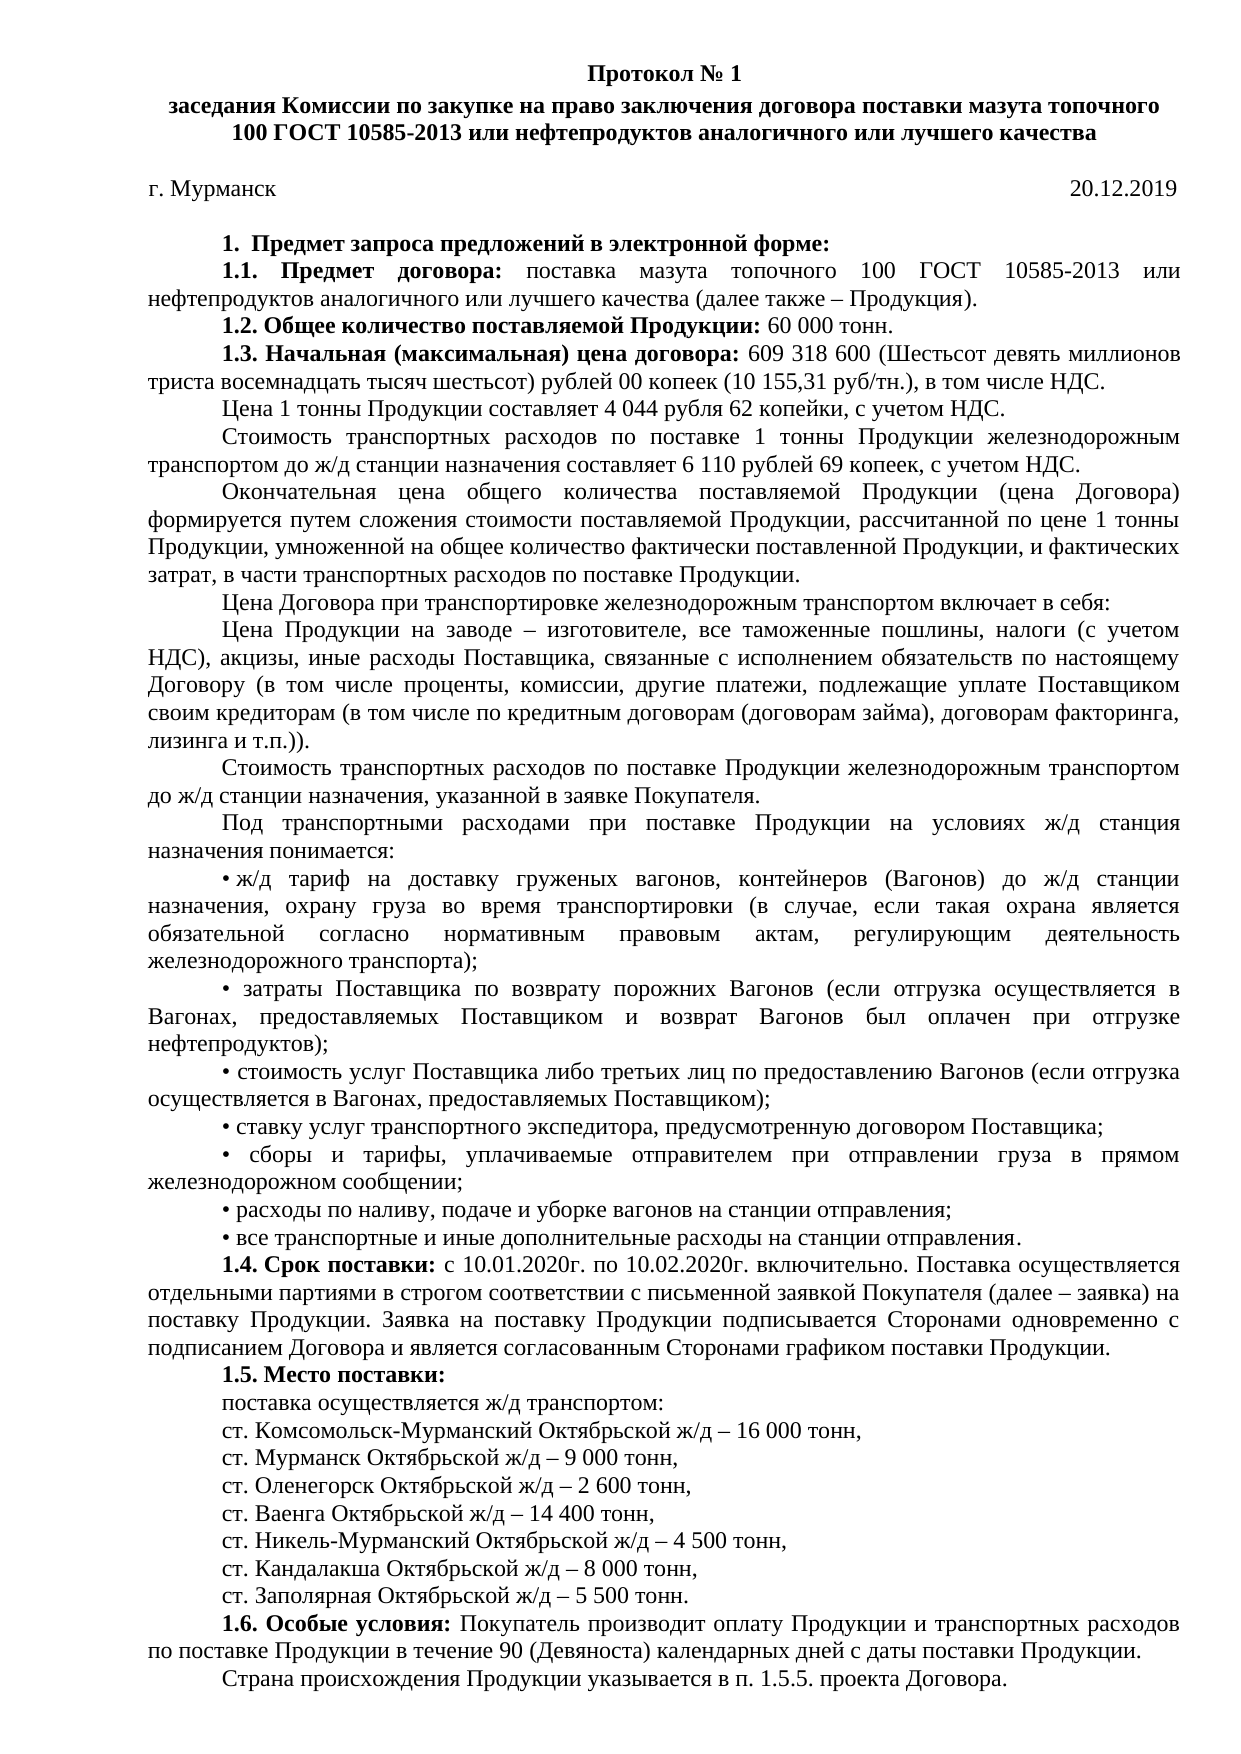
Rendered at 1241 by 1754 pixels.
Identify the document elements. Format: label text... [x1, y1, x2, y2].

text • сборы и тарифы, уплачиваемые отправителем при отправлении груза в прямом железнодорожном сообщении; [148, 1140, 1181, 1195]
list 1.3. Начальная (максимальная) цена договора: 609 318 600 (Шестьсот девять миллионов триста восемнадцать тысяч шестьсот) рублей 00 копеек (10 155,31 руб/тн.), в том числе НДС. [148, 339, 1181, 394]
text 1.6. Особые условия: Покупатель производит оплату Продукции и транспортных расходов по поставке Продукции в течение 90 (Девяноста) календарных дней с даты поставки Продукции. [148, 1609, 1181, 1664]
text • расходы по наливу, подаче и уборке вагонов на станции отправления; [148, 1195, 1181, 1222]
text • ставку услуг транспортного экспедитора, предусмотренную договором Поставщика; [148, 1112, 1181, 1140]
text ст. Оленегорск Октябрьской ж/д – 2 600 тонн, [148, 1471, 1181, 1498]
text Окончательная цена общего количества поставляемой Продукции (цена Договора) формируется путем сложения стоимости поставляемой Продукции, рассчитанной по цене 1 тонны Продукции, умноженной на общее количество фактически поставленной Продукции, и фактических затрат, в части транспортных расходов по поставке Продукции. [148, 477, 1181, 588]
text Под транспортными расходами при поставке Продукции на условиях ж/д станция назначения понимается: [148, 808, 1181, 864]
text Цена Продукции на заводе – изготовителе, все таможенные пошлины, налоги (с учетом НДС), акцизы, иные расходы Поставщика, связанные с исполнением обязательств по настоящему Договору (в том числе проценты, комиссии, другие платежи, подлежащие уплате Поставщиком своим кредиторам (в том числе по кредитным договорам (договорам займа), договорам факторинга, лизинга и т.п.)). [148, 615, 1181, 753]
text 1.5. Место поставки: [148, 1361, 1181, 1388]
text ст. Ваенга Октябрьской ж/д – 14 400 тонн, [148, 1498, 1181, 1526]
text 1.1. Предмет договора: поставка мазута топочного 100 ГОСТ 10585-2013 или нефтепродуктов аналогичного или лучшего качества (далее также – Продукция). [148, 256, 1181, 312]
text Протокол № 1 [148, 59, 1181, 87]
text • затраты Поставщика по возврату порожних Вагонов (если отгрузка осуществляется в Вагонах, предоставляемых Поставщиком и возврат Вагонов был оплачен при отгрузке нефтепродуктов); [148, 974, 1181, 1057]
text Страна происхождения Продукции указывается в п. 1.5.5. проекта Договора. [148, 1664, 1181, 1692]
text Цена Договора при транспортировке железнодорожным транспортом включает в себя: [148, 588, 1181, 615]
text поставка осуществляется ж/д транспортом: [148, 1388, 1181, 1416]
text 1.4. Срок поставки: с 10.01.2020г. по 10.02.2020г. включительно. Поставка осуществляется отдельными партиями в строгом соответствии с письменной заявкой Покупателя (далее – заявка) на поставку Продукции. Заявка на поставку Продукции подписывается Сторонами одновременно с подписанием Договора и является согласованным Сторонами графиком поставки Продукции. [148, 1250, 1181, 1361]
text ст. Заполярная Октябрьской ж/д – 5 500 тонн. [148, 1581, 1181, 1609]
text ст. Никель-Мурманский Октябрьской ж/д – 4 500 тонн, [148, 1526, 1181, 1554]
text заседания Комиссии по закупке на право заключения договора поставки мазута топочного 100 ГОСТ 10585-2013 или нефтепродуктов аналогичного или лучшего качества [148, 91, 1181, 146]
list Предмет запроса предложений в электронной форме: [222, 229, 1181, 256]
text ст. Кандалакша Октябрьской ж/д – 8 000 тонн, [148, 1554, 1181, 1581]
text • все транспортные и иные дополнительные расходы на станции отправления. [148, 1222, 1181, 1250]
text Стоимость транспортных расходов по поставке Продукции железнодорожным транспортом до ж/д станции назначения, указанной в заявке Покупателя. [148, 753, 1181, 808]
text • стоимость услуг Поставщика либо третьих лиц по предоставлению Вагонов (если отгрузка осуществляется в Вагонах, предоставляемых Поставщиком); [148, 1057, 1181, 1112]
list Цена 1 тонны Продукции составляет 4 044 рубля 62 копейки, с учетом НДС. [148, 394, 1181, 422]
text 1.2. Общее количество поставляемой Продукции: 60 000 тонн. [148, 312, 1181, 339]
list Стоимость транспортных расходов по поставке 1 тонны Продукции железнодорожным транспортом до ж/д станции назначения составляет 6 110 рублей 69 копеек, с учетом НДС. [148, 422, 1181, 477]
text ст. Мурманск Октябрьской ж/д – 9 000 тонн, [148, 1443, 1181, 1471]
text ст. Комсомольск-Мурманский Октябрьской ж/д – 16 000 тонн, [148, 1416, 1181, 1443]
text г. Мурманск 20.12.2019 [148, 173, 1181, 201]
text • ж/д тариф на доставку груженых вагонов, контейнеров (Вагонов) до ж/д станции назначения, охрану груза во время транспортировки (в случае, если такая охрана является обязательной согласно нормативным правовым актам, регулирующим деятельность железнодорожного транспорта); [148, 864, 1181, 974]
